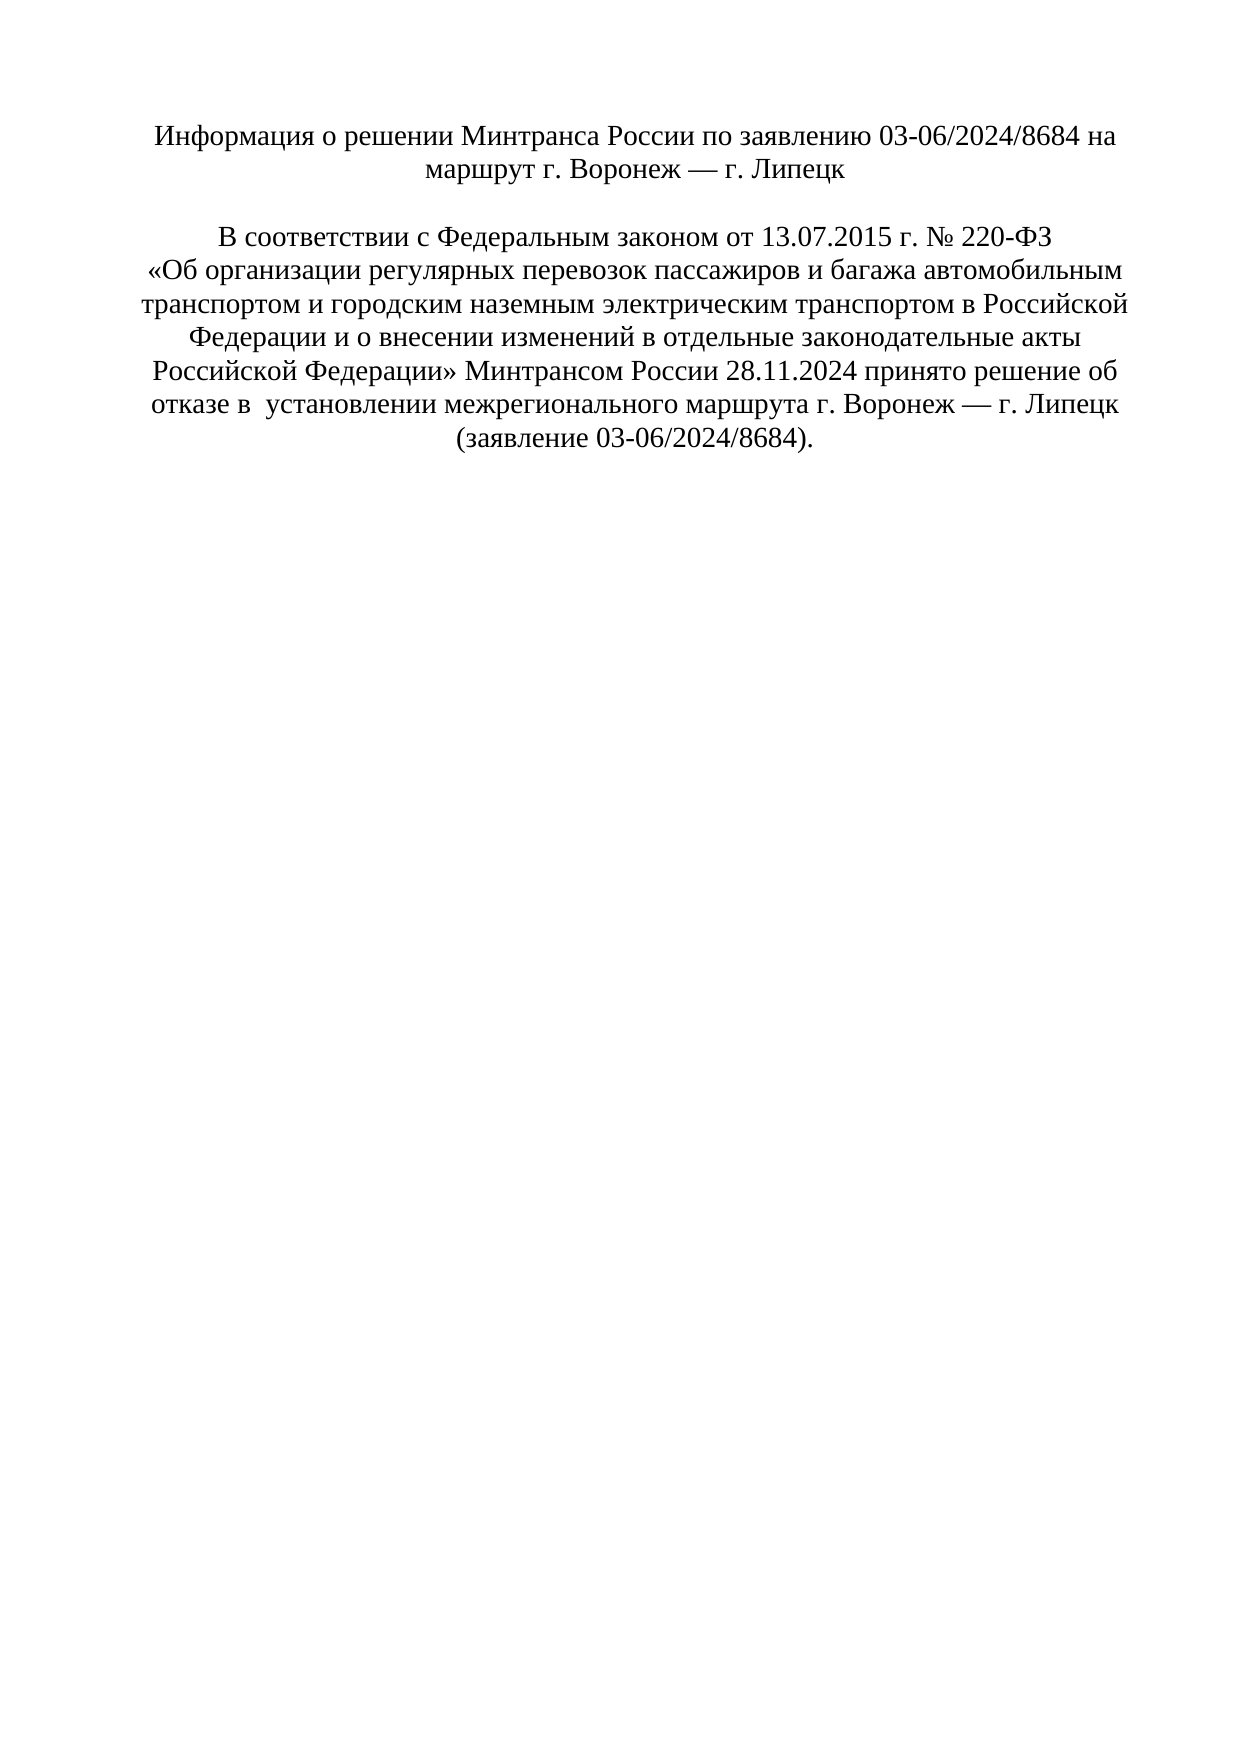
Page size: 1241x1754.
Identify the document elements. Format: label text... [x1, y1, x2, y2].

text Информация о решении Минтранса России по заявлению 03-06/2024/8684 на маршрут г. Воронеж — г. Липецк [118, 118, 1152, 185]
text В соответствии с Федеральным законом от 13.07.2015 г. № 220-ФЗ «Об организации регулярных перевозок пассажиров и багажа автомобильным транспортом и городским наземным электрическим транспортом в Российской Федерации и о внесении изменений в отдельные законодательные акты Российской Федерации» Минтрансом России 28.11.2024 принято решение об отказе в установлении межрегионального маршрута г. Воронеж — г. Липецк (заявление 03-06/2024/8684). [118, 219, 1152, 453]
